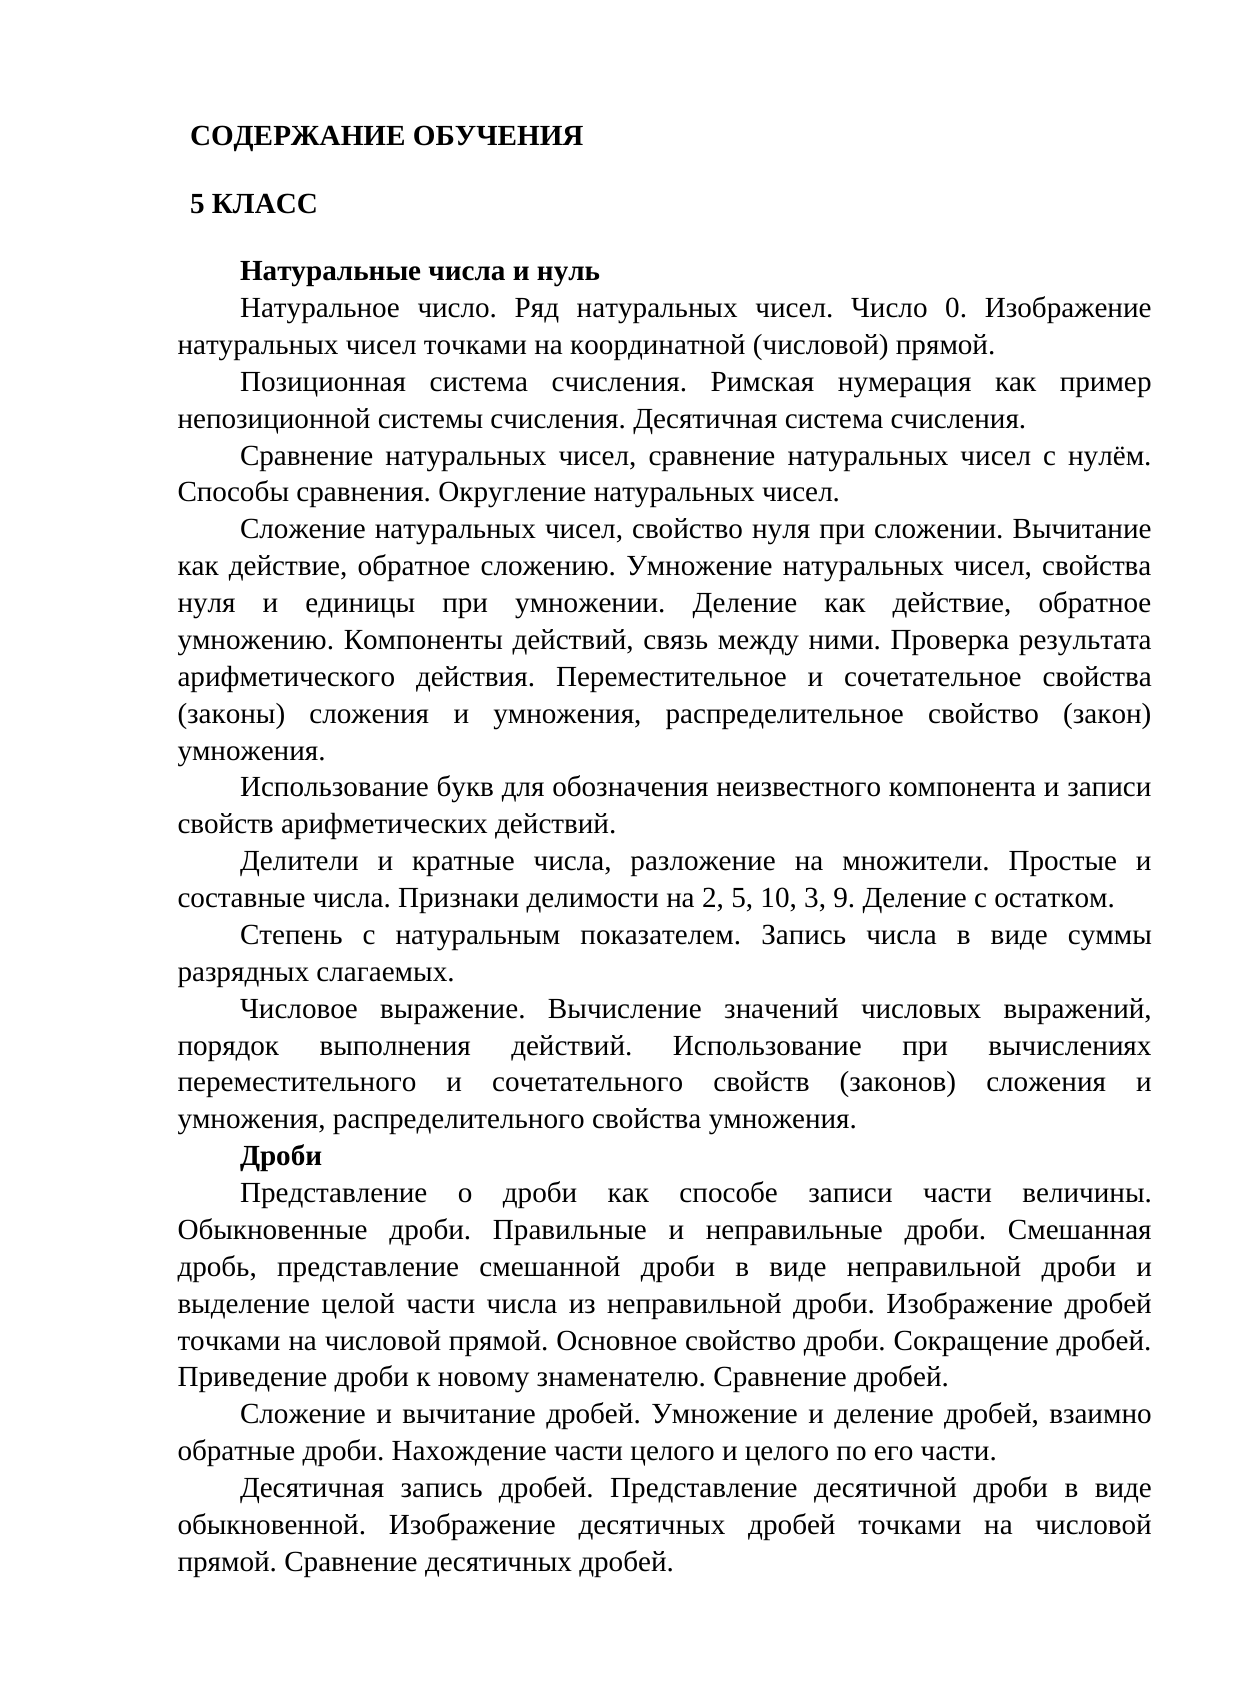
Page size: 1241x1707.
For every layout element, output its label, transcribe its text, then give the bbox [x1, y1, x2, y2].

text Позиционная система счисления. Римская нумерация как пример непозиционной системы счисления. Десятичная система счисления. [177, 364, 1152, 434]
text Представление о дроби как способе записи части величины. Обыкновенные дроби. Правильные и неправильные дроби. Смешанная дробь, представление смешанной дроби в виде неправильной дроби и выделение целой части числа из неправильной дроби. Изображение дробей точками на числовой прямой. Основное свойство дроби. Сокращение дробей. Приведение дроби к новому знаменателю. Сравнение дробей. [177, 1175, 1152, 1393]
text Натуральное число. Ряд натуральных чисел. Число 0. Изображение натуральных чисел точками на координатной (числовой) прямой. [177, 290, 1152, 361]
text Сложение натуральных чисел, свойство нуля при сложении. Вычитание как действие, обратное сложению. Умножение натуральных чисел, свойства нуля и единицы при умножении. Деление как действие, обратное умножению. Компоненты действий, связь между ними. Проверка результата арифметического действия. Переместительное и сочетательное свойства (законы) сложения и умножения, распределительное свойство (закон) умножения. [177, 511, 1152, 766]
text Делители и кратные числа, разложение на множители. Простые и составные числа. Признаки делимости на 2, 5, 10, 3, 9. Деление с остатком. [177, 843, 1152, 914]
text Использование букв для обозначения неизвестного компонента и записи свойств арифметических действий. [177, 769, 1152, 840]
text СОДЕРЖАНИЕ ОБУЧЕНИЯ [190, 118, 1152, 152]
text Степень с натуральным показателем. Запись числа в виде суммы разрядных слагаемых. [177, 917, 1152, 987]
text Числовое выражение. Вычисление значений числовых выражений, порядок выполнения действий. Использование при вычислениях переместительного и сочетательного свойств (законов) сложения и умножения, распределительного свойства умножения. [177, 991, 1152, 1135]
text Дроби [177, 1138, 1152, 1172]
text Натуральные числа и нуль [177, 253, 1152, 287]
text 5 КЛАСС [190, 186, 1152, 219]
text Сравнение натуральных чисел, сравнение натуральных чисел с нулём. Способы сравнения. Округление натуральных чисел. [177, 438, 1152, 508]
text Сложение и вычитание дробей. Умножение и деление дробей, взаимно обратные дроби. Нахождение части целого и целого по его части. [177, 1396, 1152, 1467]
text Десятичная запись дробей. Представление десятичной дроби в виде обыкновенной. Изображение десятичных дробей точками на числовой прямой. Сравнение десятичных дробей. [177, 1470, 1152, 1577]
